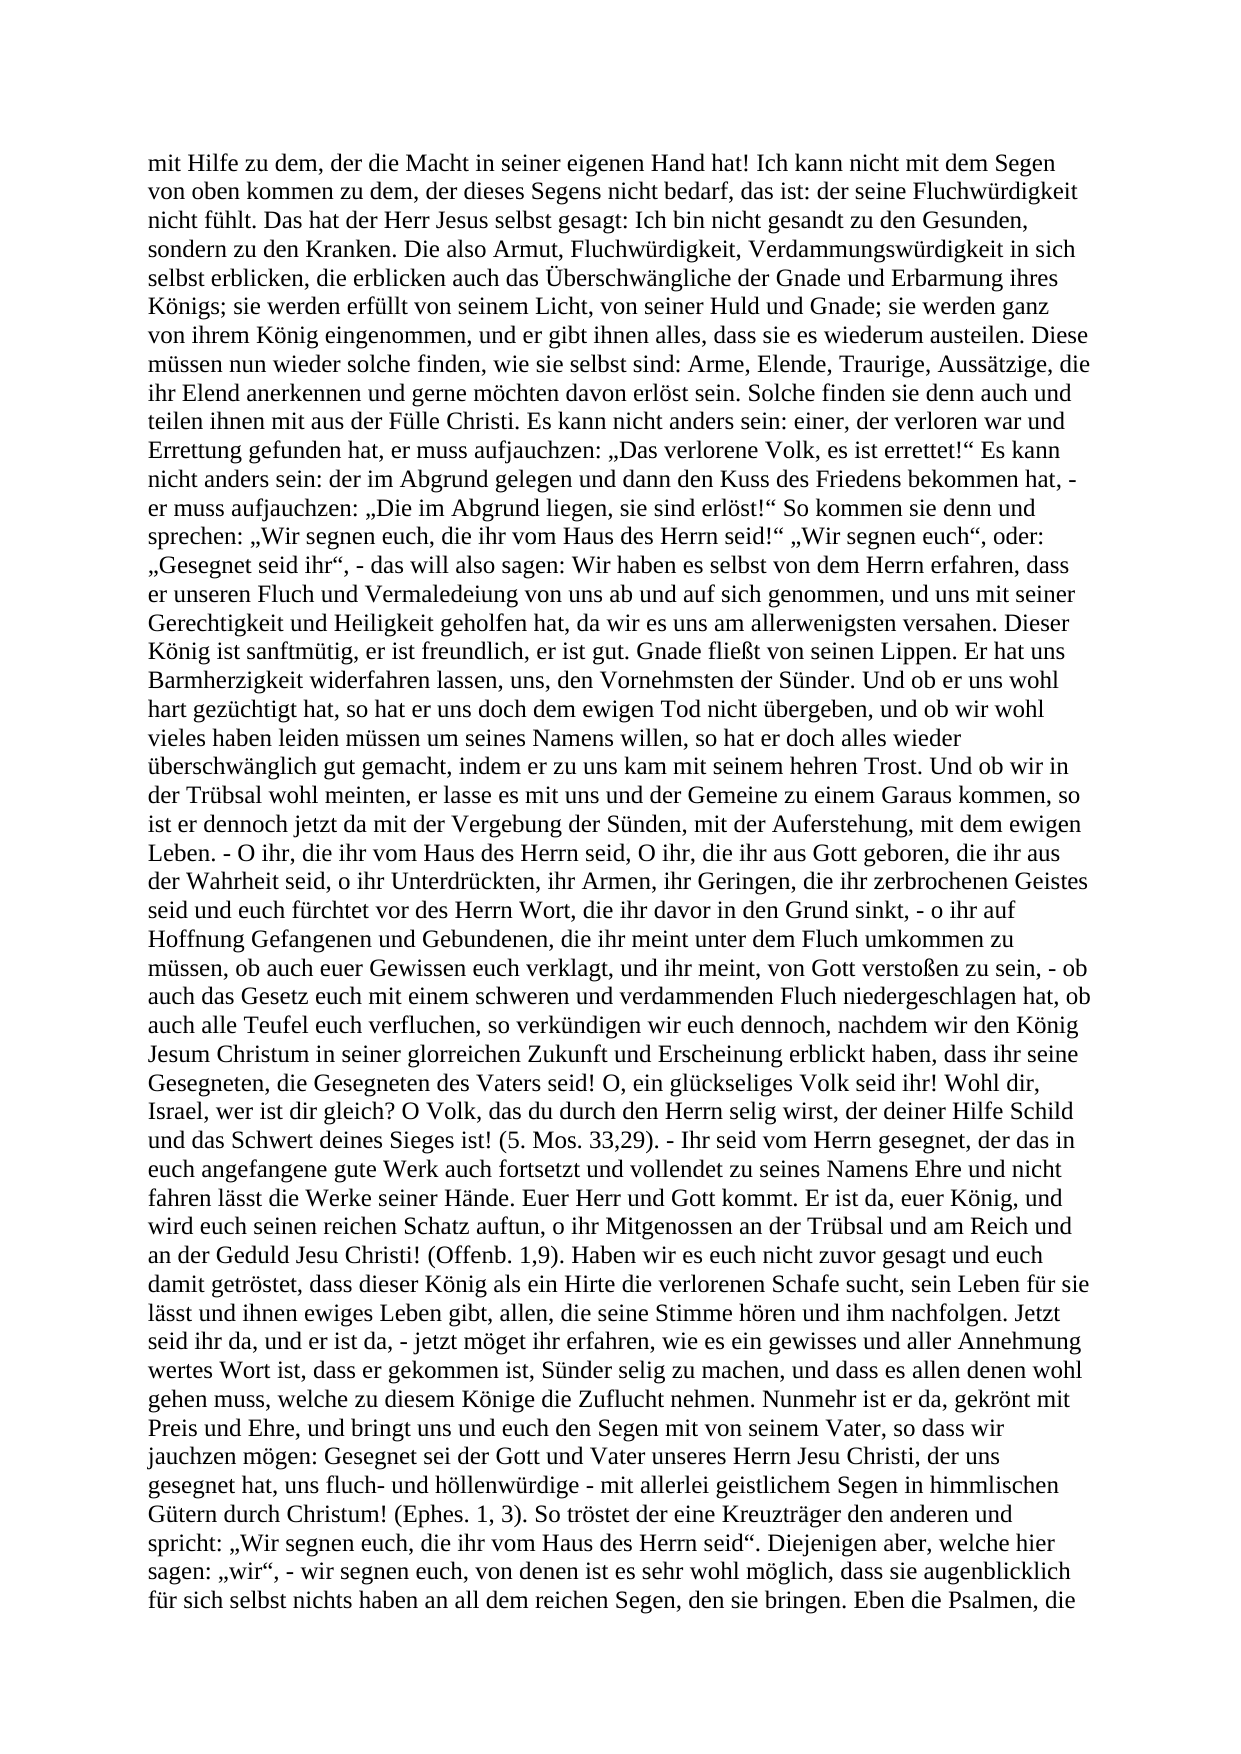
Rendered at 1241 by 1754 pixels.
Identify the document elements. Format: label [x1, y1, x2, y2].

text [148, 148, 1093, 1614]
